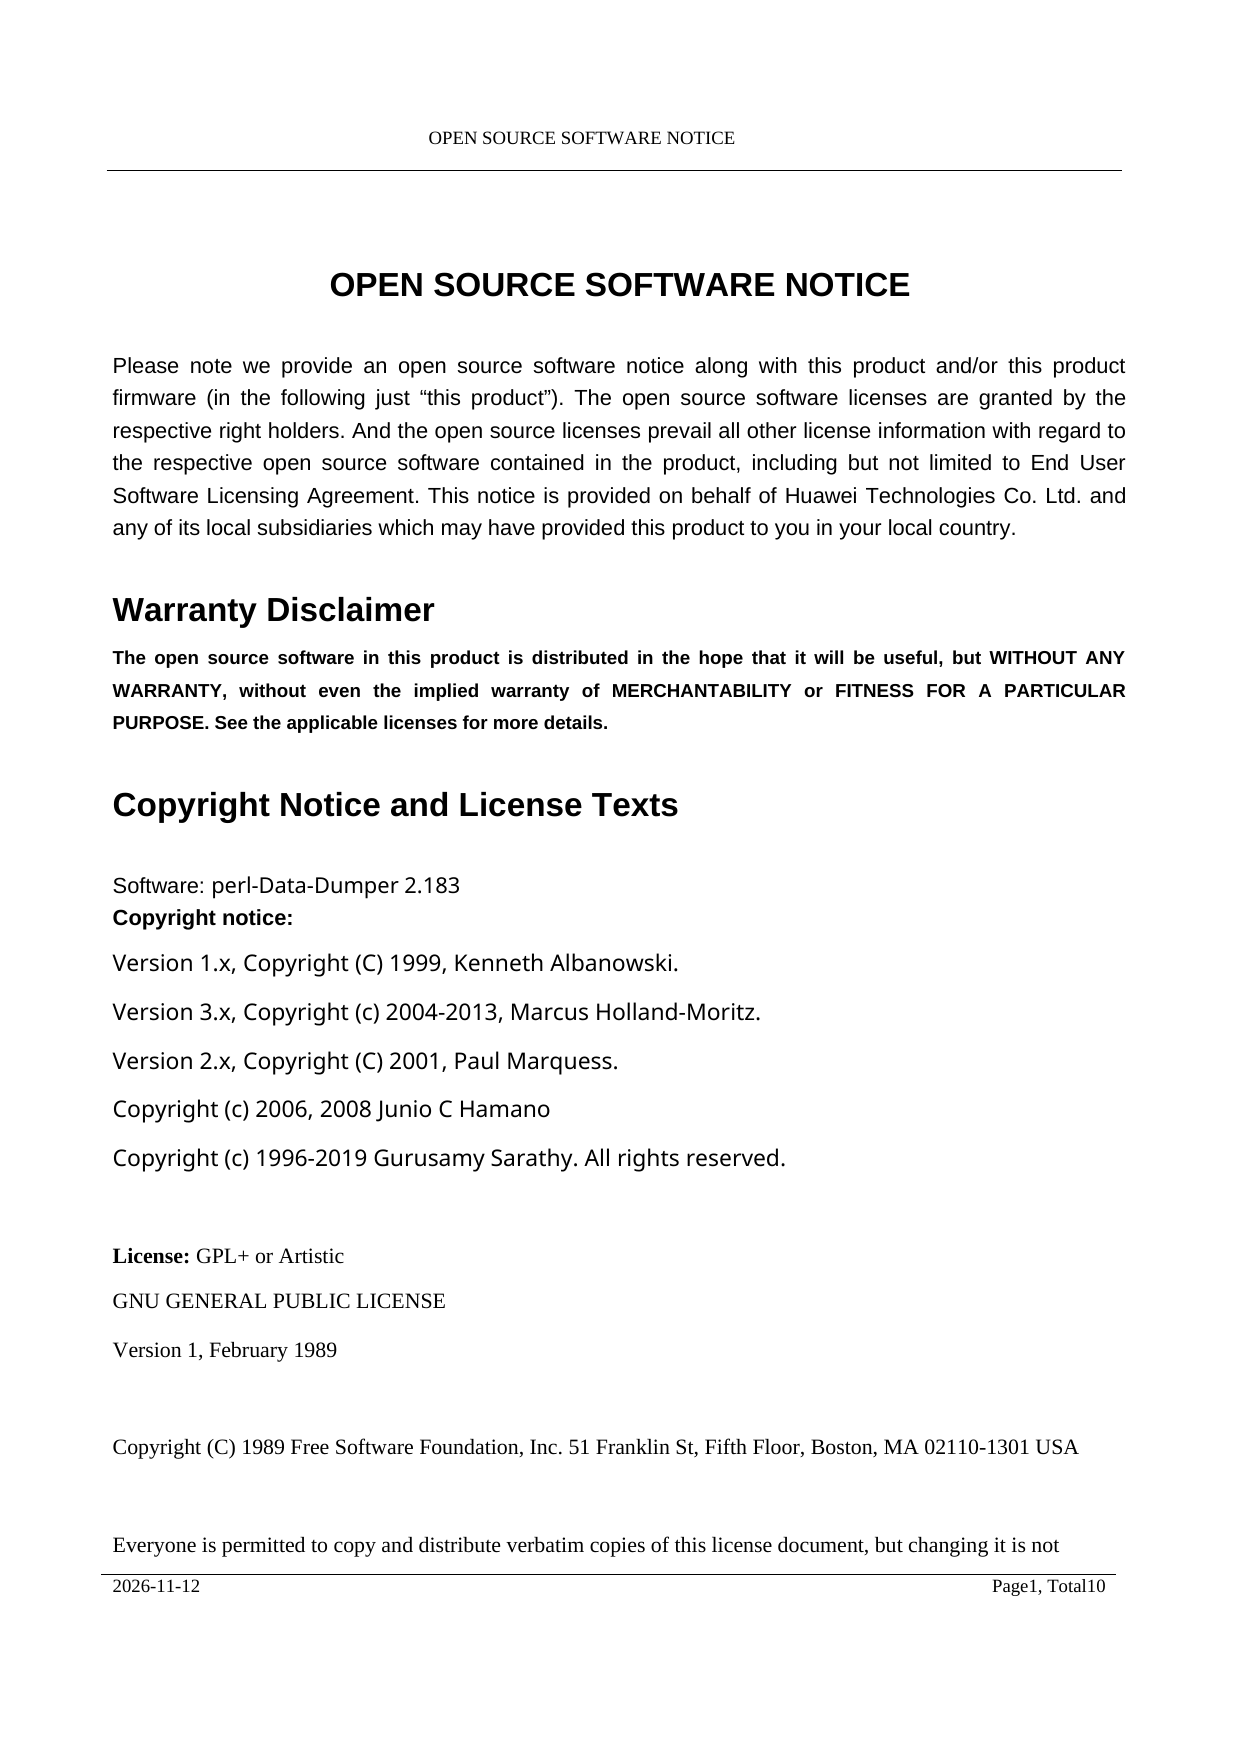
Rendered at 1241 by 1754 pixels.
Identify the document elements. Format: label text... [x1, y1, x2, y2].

text Please note we provide an open source software notice along with this product and/or this product firmware (in the following just “this product”). The open source software licenses are granted by the respective right holders. And the open source licenses prevail all other license information with regard to the respective open source software contained in the product, including but not limited to End User Software Licensing Agreement. This notice is provided on behalf of Huawei Technologies Co. Ltd. and any of its local subsidiaries which may have provided this product to you in your local country. [112, 349, 1128, 544]
text Version 1.x, Copyright (C) 1999, Kenneth Albanowski. Version 3.x, Copyright (c) 2004-2013, Marcus Holland-Moritz. Version 2.x, Copyright (C) 2001, Paul Marquess. Copyright (c) 2006, 2008 Junio C Hamano Copyright (c) 1996-2019 Gurusamy Sarathy. All rights reserved. [112, 947, 1128, 1223]
text The open source software in this product is distributed in the hope that it will be useful, but WITHOUT ANY WARRANTY, without even the implied warranty of MERCHANTABILITY or FITNESS FOR A PARTICULAR PURPOSE. See the applicable licenses for more details. [112, 641, 1128, 739]
text Software: perl-Data-Dumper 2.183 [112, 869, 1128, 901]
text Copyright notice: [112, 901, 1128, 934]
text License: GPL+ or Artistic [112, 1239, 1128, 1272]
text Copyright Notice and License Texts [112, 771, 1128, 836]
text Warranty Disclaimer [112, 576, 1128, 641]
text OPEN SOURCE SOFTWARE NOTICE [112, 251, 1128, 316]
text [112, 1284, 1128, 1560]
